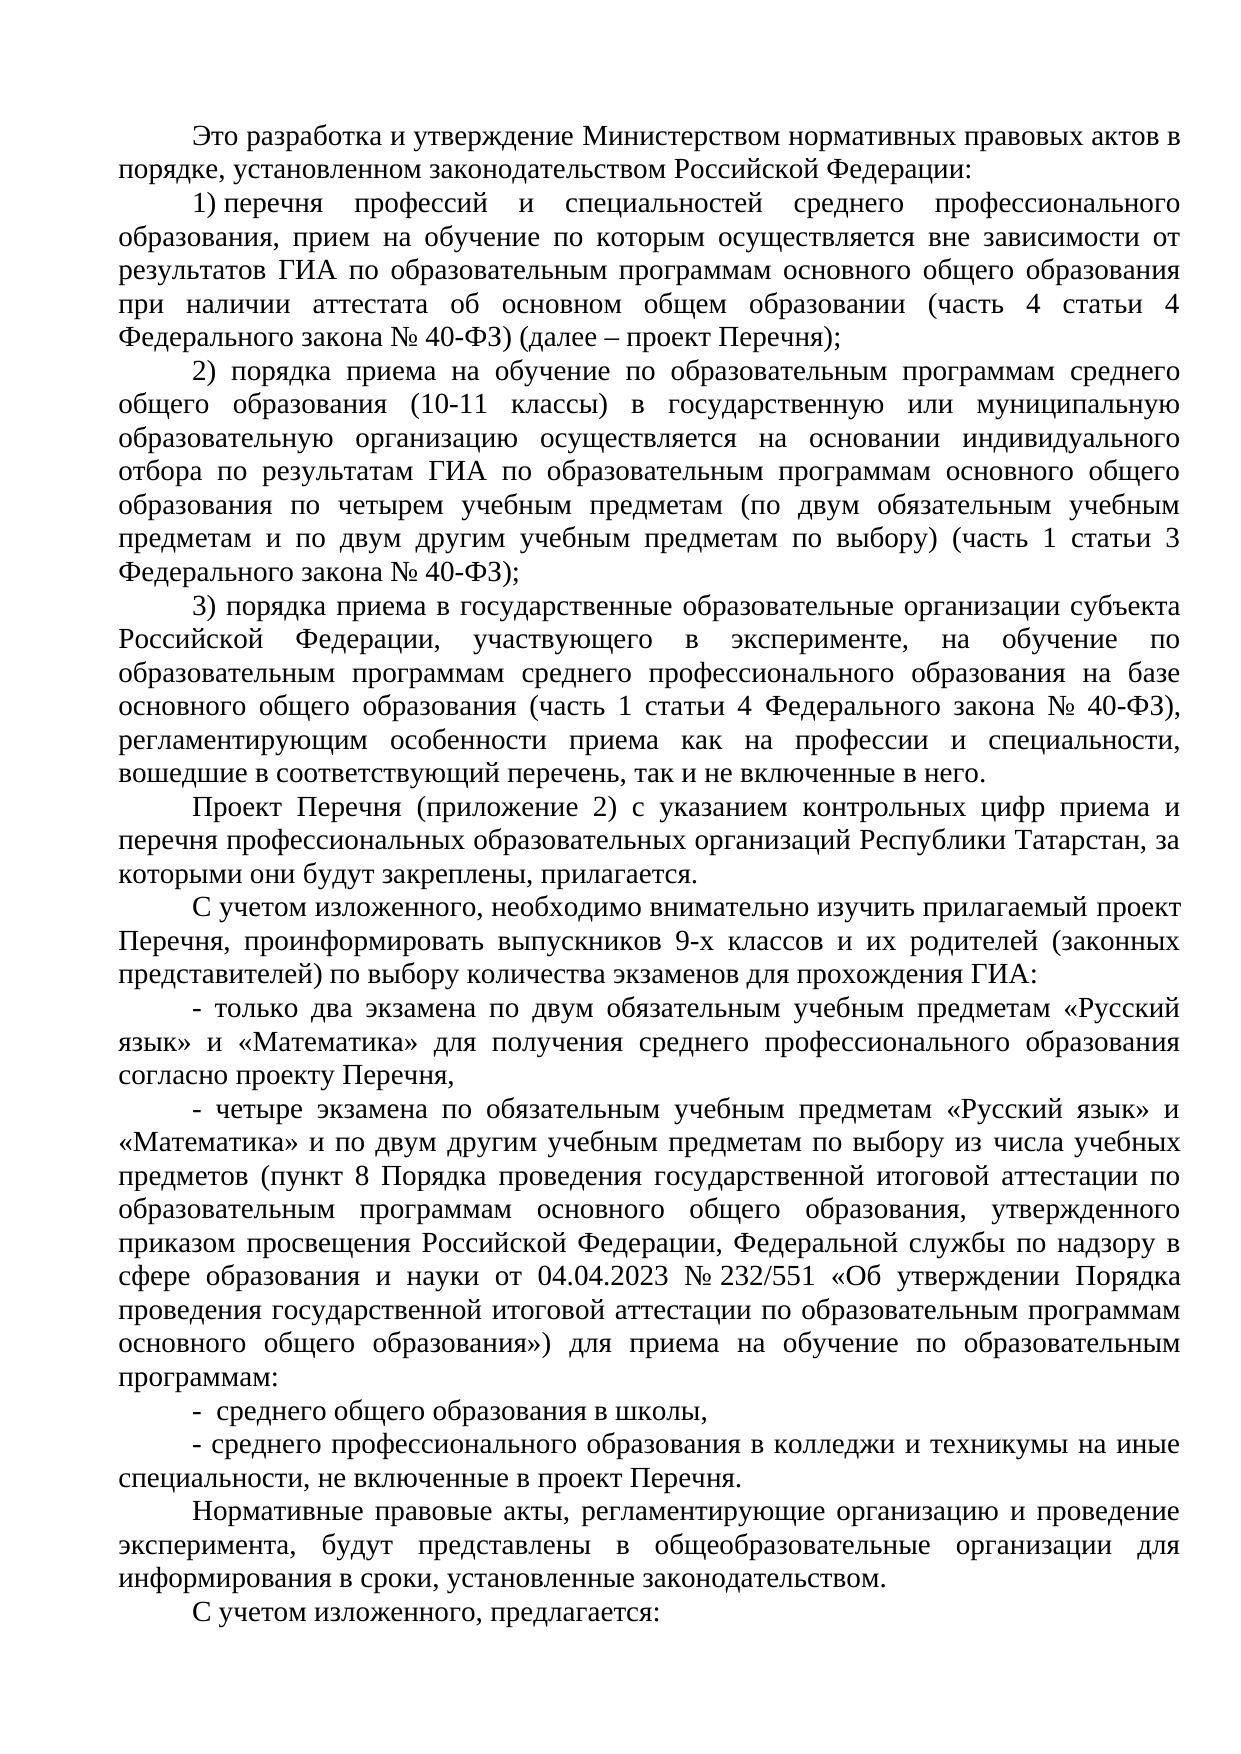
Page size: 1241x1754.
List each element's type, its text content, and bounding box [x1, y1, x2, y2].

text - только два экзамена по двум обязательным учебным предметам «Русский язык» и «Математика» для получения среднего профессионального образования согласно проекту Перечня, [118, 990, 1181, 1091]
text 2) порядка приема на обучение по образовательным программам среднего общего образования (10-11 классы) в государственную или муниципальную образовательную организацию осуществляется на основании индивидуального отбора по результатам ГИА по образовательным программам основного общего образования по четырем учебным предметам (по двум обязательным учебным предметам и по двум другим учебным предметам по выбору) (часть 1 статьи 3 Федерального закона № 40-ФЗ); [118, 353, 1181, 588]
text Проект Перечня (приложение 2) с указанием контрольных цифр приема и перечня профессиональных образовательных организаций Республики Татарстан, за которыми они будут закреплены, прилагается. [118, 789, 1181, 889]
text С учетом изложенного, предлагается: [118, 1594, 1181, 1627]
text Это разработка и утверждение Министерством нормативных правовых актов в порядке, установленном законодательством Российской Федерации: [118, 118, 1181, 185]
text - среднего общего образования в школы, [118, 1393, 1181, 1426]
text - четыре экзамена по обязательным учебным предметам «Русский язык» и «Математика» и по двум другим учебным предметам по выбору из числа учебных предметов (пункт 8 Порядка проведения государственной итоговой аттестации по образовательным программам основного общего образования, утвержденного приказом просвещения Российской Федерации, Федеральной службы по надзору в сфере образования и науки от 04.04.2023 № 232/551 «Об утверждении Порядка проведения государственной итоговой аттестации по образовательным программам основного общего образования») для приема на обучение по образовательным программам: [118, 1091, 1181, 1158]
text С учетом изложенного, необходимо внимательно изучить прилагаемый проект Перечня, проинформировать выпускников 9-х классов и их родителей (законных представителей) по выбору количества экзаменов для прохождения ГИА: [118, 889, 1181, 990]
text - четыре экзамена по обязательным учебным предметам «Русский язык» и «Математика» и по двум другим учебным предметам по выбору из числа учебных предметов (пункт 8 Порядка проведения государственной итоговой аттестации по образовательным программам основного общего образования, утвержденного приказом просвещения Российской Федерации, Федеральной службы по надзору в сфере образования и науки от 04.04.2023 № 232/551 «Об утверждении Порядка проведения государственной итоговой аттестации по образовательным программам основного общего образования») для приема на обучение по образовательным программам: [118, 1326, 1181, 1393]
text - среднего профессионального образования в колледжи и техникумы на иные специальности, не включенные в проект Перечня. [118, 1426, 1181, 1493]
text Нормативные правовые акты, регламентирующие организацию и проведение эксперимента, будут представлены в общеобразовательные организации для информирования в сроки, установленные законодательством. [118, 1493, 1181, 1594]
text 3) порядка приема в государственные образовательные организации субъекта Российской Федерации, участвующего в эксперименте, на обучение по образовательным программам среднего профессионального образования на базе основного общего образования (часть 1 статьи 4 Федерального закона № 40-ФЗ), регламентирующим особенности приема как на профессии и специальности, вошедшие в соответствующий перечень, так и не включенные в него. [118, 588, 1181, 789]
list перечня профессий и специальностей среднего профессионального образования, прием на обучение по которым осуществляется вне зависимости от результатов ГИА по образовательным программам основного общего образования при наличии аттестата об основном общем образовании (часть 4 статьи 4 Федерального закона № 40-ФЗ) (далее – проект Перечня); [118, 185, 1181, 353]
